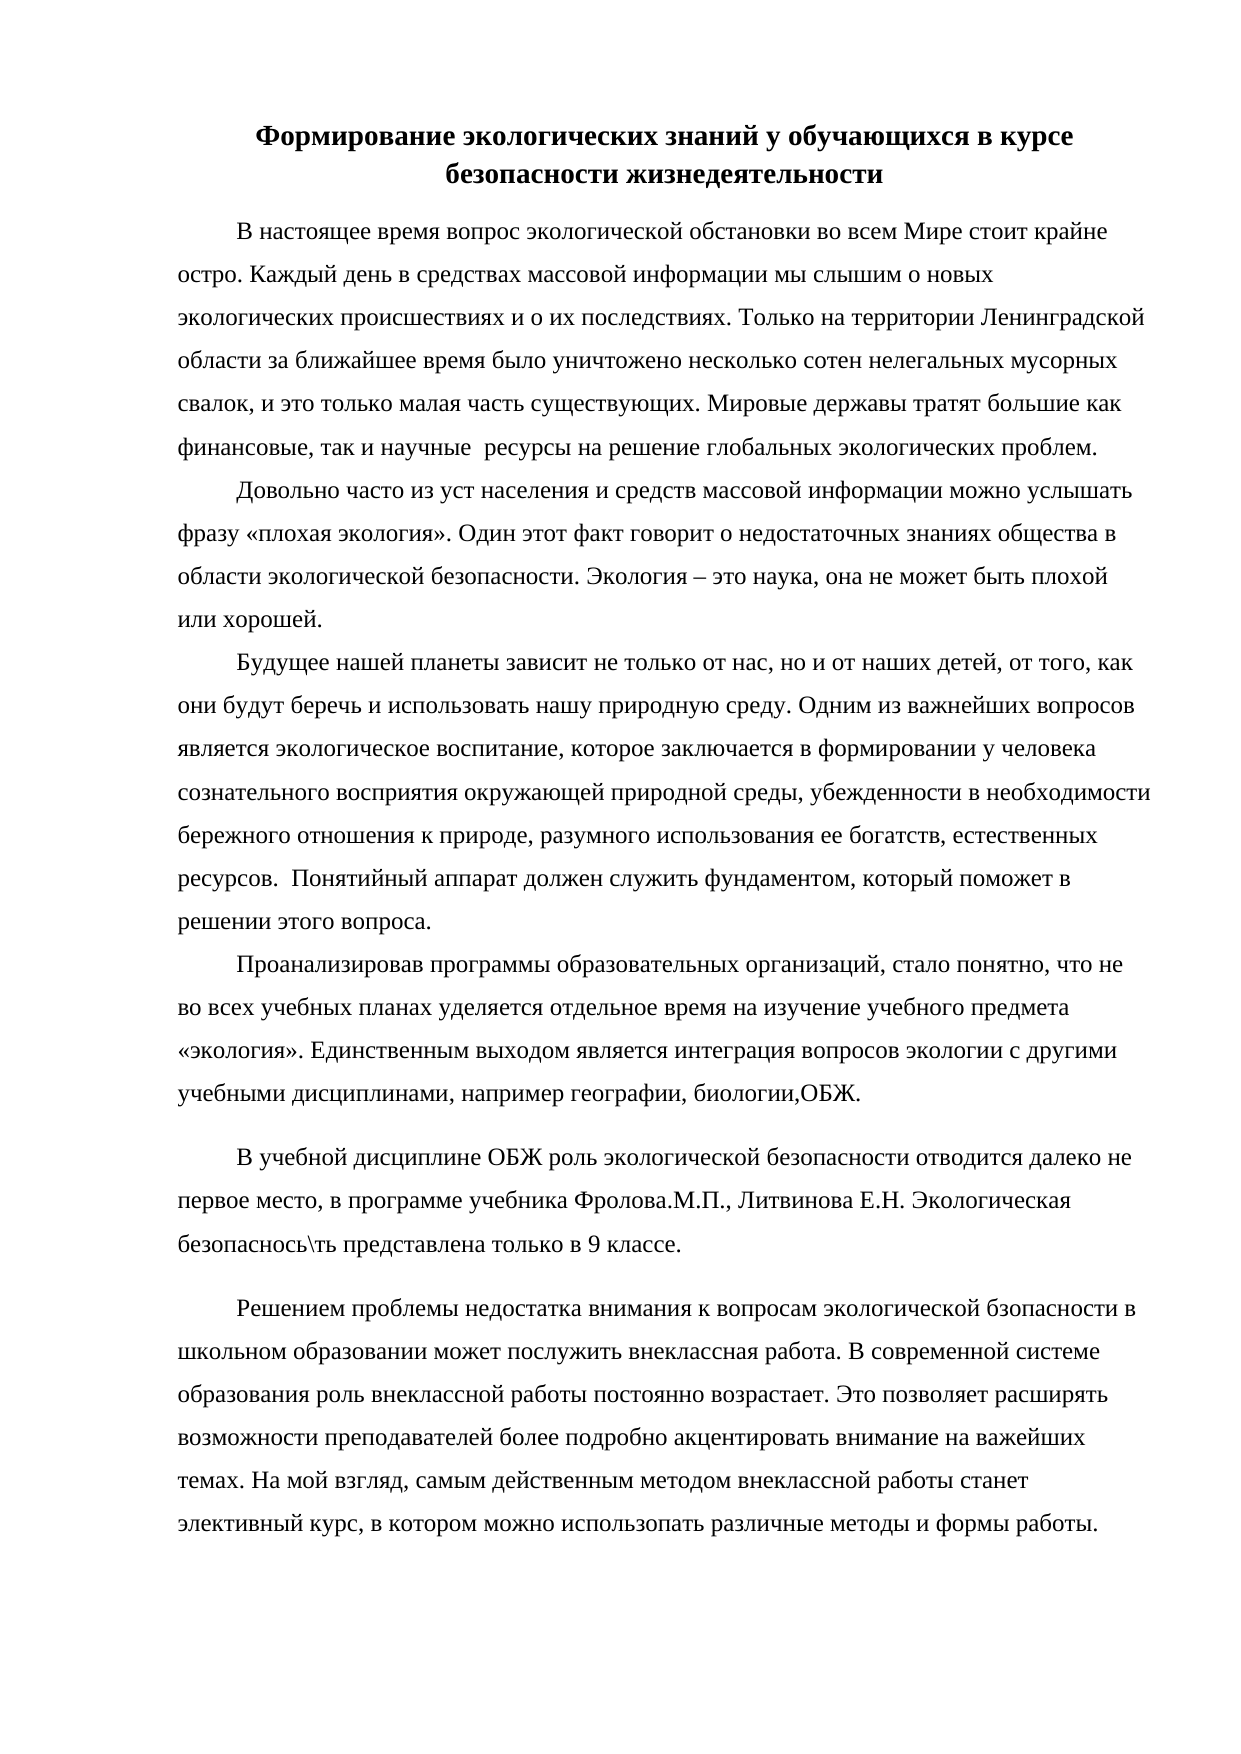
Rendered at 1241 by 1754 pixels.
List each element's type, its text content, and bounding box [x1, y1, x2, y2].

text Довольно часто из уст населения и средств массовой информации можно услышать фразу «плохая экология». Один этот факт говорит о недостаточных знаниях общества в области экологической безопасности. Экология – это наука, она не может быть плохой или хорошей. [177, 475, 1152, 633]
text Будущее нашей планеты зависит не только от нас, но и от наших детей, от того, как они будут беречь и использовать нашу природную среду. Одним из важнейших вопросов является экологическое воспитание, которое заключается в формировании у человека сознательного восприятия окружающей природной среды, убежденности в необходимости бережного отношения к природе, разумного использования ее богатств, естественных ресурсов. Понятийный аппарат должен служить фундаментом, который поможет в решении этого вопроса. [177, 647, 1152, 935]
text Решением проблемы недостатка внимания к вопросам экологической бзопасности в школьном образовании может послужить внеклассная работа. В современной системе образования роль внеклассной работы постоянно возрастает. Это позволяет расширять возможности преподавателей более подробно акцентировать внимание на важейших темах. На мой взгляд, самым действенным методом внеклассной работы станет элективный курс, в котором можно использопать различные методы и формы работы. [177, 1293, 1152, 1537]
text Проанализировав программы образовательных организаций, стало понятно, что не во всех учебных планах уделяется отдельное время на изучение учебного предмета «экология». Единственным выходом является интеграция вопросов экологии с другими учебными дисциплинами, например географии, биологии,ОБЖ. [177, 949, 1152, 1107]
text В учебной дисциплине ОБЖ роль экологической безопасности отводится далеко не первое место, в программе учебника Фролова.М.П., Литвинова Е.Н. Экологическая безопаснось\ть представлена только в 9 классе. [177, 1142, 1152, 1257]
text Формирование экологических знаний у обучающихся в курсе безопасности жизнедеятельности [177, 118, 1152, 190]
text В настоящее время вопрос экологической обстановки во всем Мире стоит крайне остро. Каждый день в средствах массовой информации мы слышим о новых экологических происшествиях и о их последствиях. Только на территории Ленинградской области за ближайшее время было уничтожено несколько сотен нелегальных мусорных свалок, и это только малая часть существующих. Мировые державы тратят большие как финансовые, так и научные ресурсы на решение глобальных экологических проблем. [177, 216, 1152, 460]
